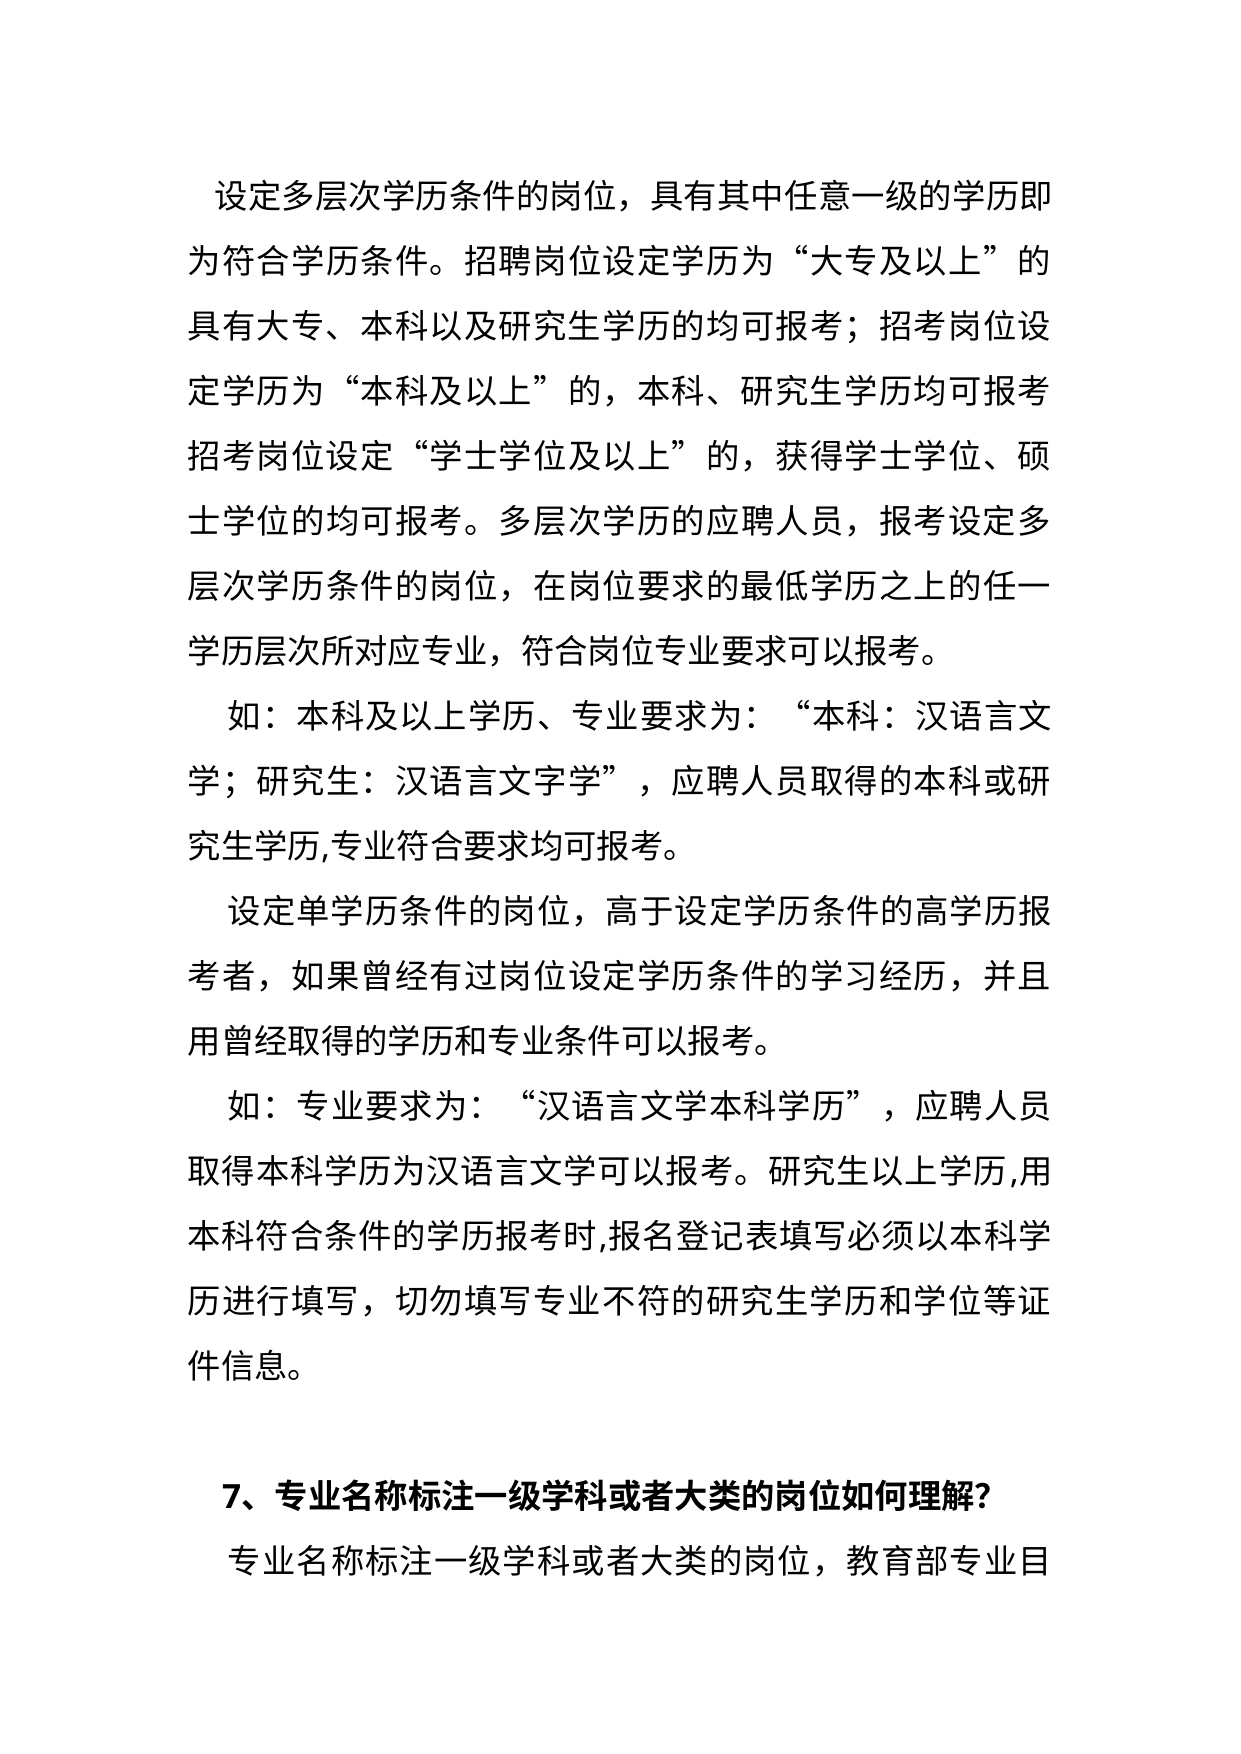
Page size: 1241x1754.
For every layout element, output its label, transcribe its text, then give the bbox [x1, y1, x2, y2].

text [187, 1527, 1053, 1592]
text 7、专业名称标注一级学科或者大类的岗位如何理解？ [187, 1462, 1053, 1527]
text 如：本科及以上学历、专业要求为：“本科：汉语言文学；研究生：汉语言文字学”，应聘人员取得的本科或研究生学历,专业符合要求均可报考。 [187, 682, 1053, 877]
text 设定单学历条件的岗位，高于设定学历条件的高学历报考者，如果曾经有过岗位设定学历条件的学习经历，并且用曾经取得的学历和专业条件可以报考。 [187, 877, 1053, 1072]
text 如：专业要求为：“汉语言文学本科学历”，应聘人员取得本科学历为汉语言文学可以报考。研究生以上学历,用本科符合条件的学历报考时,报名登记表填写必须以本科学历进行填写，切勿填写专业不符的研究生学历和学位等证件信息。 [187, 1072, 1053, 1397]
text 设定多层次学历条件的岗位，具有其中任意一级的学历即为符合学历条件。招聘岗位设定学历为“大专及以上”的，具有大专、本科以及研究生学历的均可报考；招考岗位设定学历为“本科及以上”的，本科、研究生学历均可报考；招考岗位设定“学士学位及以上”的，获得学士学位、硕士学位的均可报考。多层次学历的应聘人员，报考设定多层次学历条件的岗位，在岗位要求的最低学历之上的任一学历层次所对应专业，符合岗位专业要求可以报考。 [187, 162, 1053, 682]
